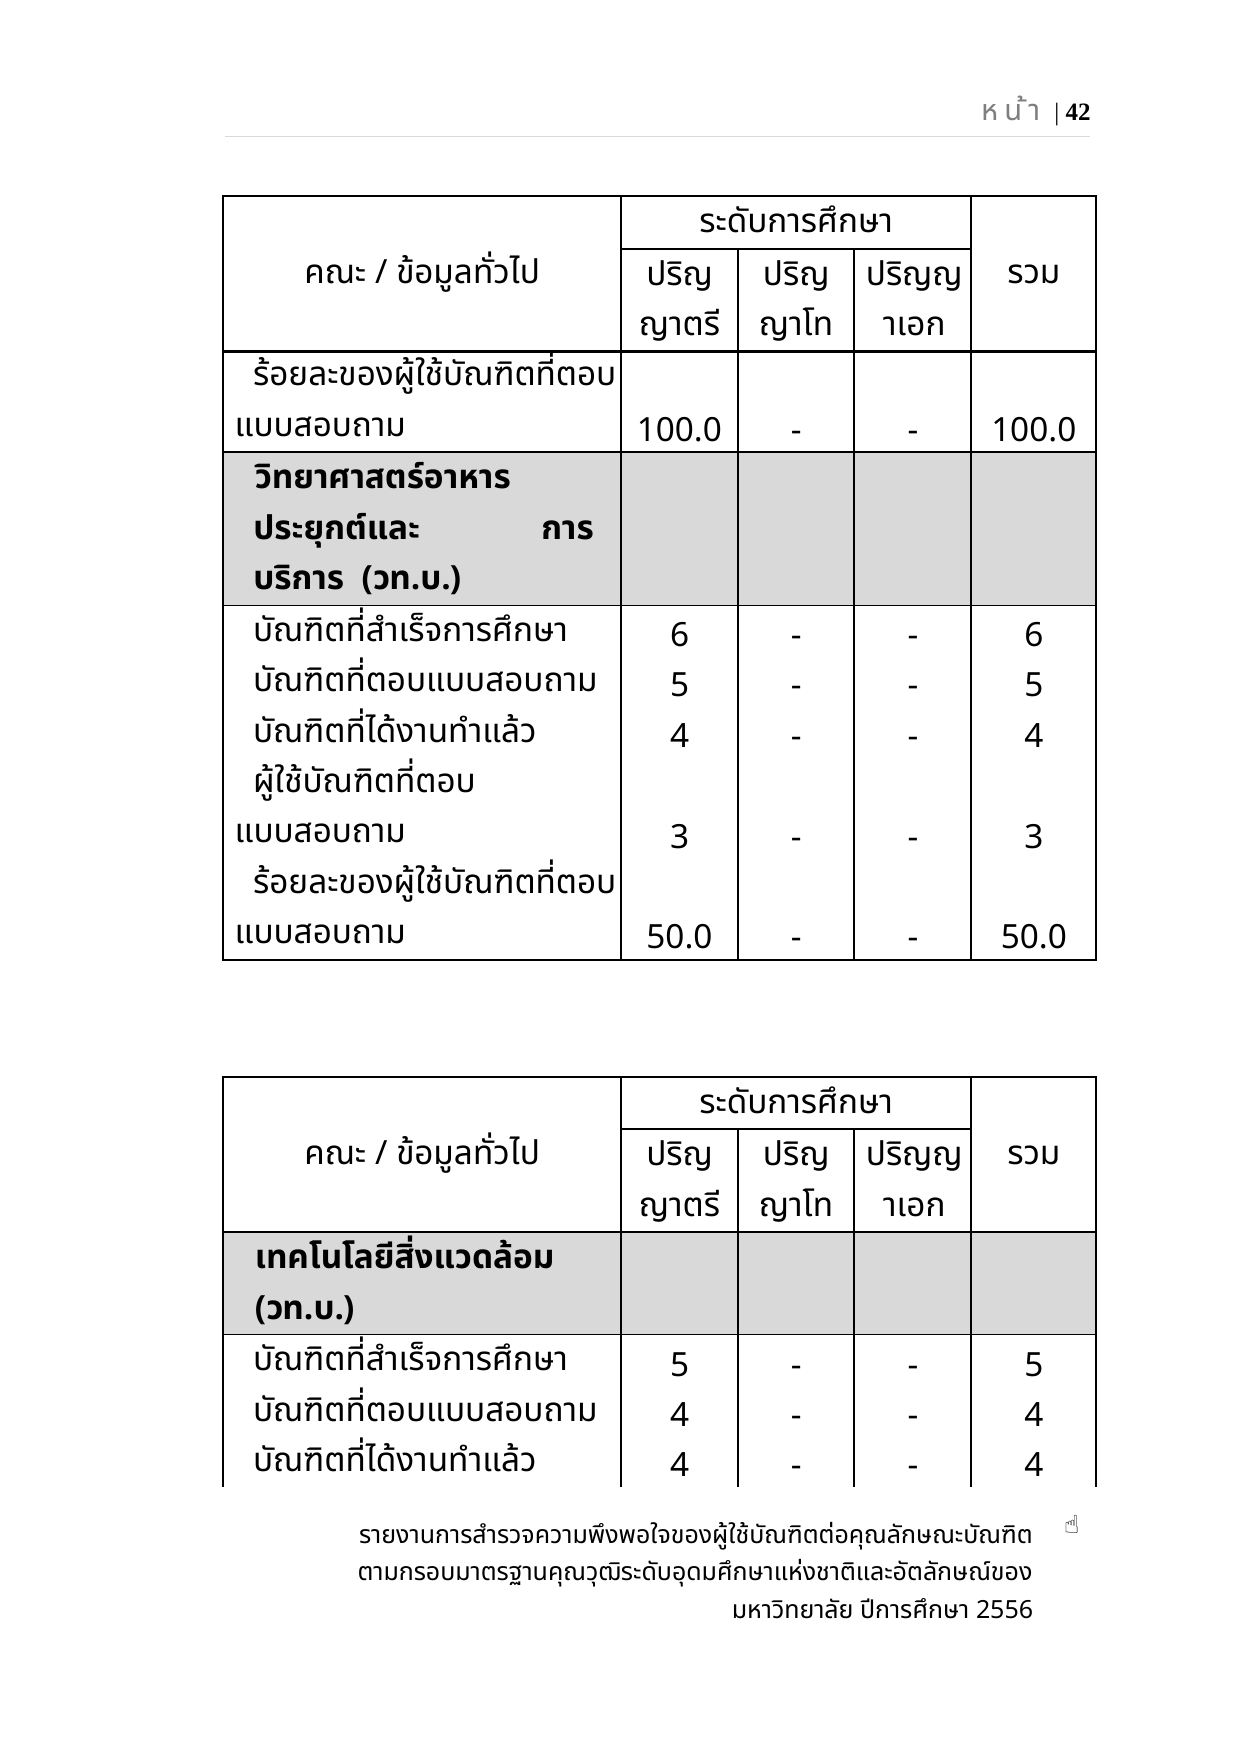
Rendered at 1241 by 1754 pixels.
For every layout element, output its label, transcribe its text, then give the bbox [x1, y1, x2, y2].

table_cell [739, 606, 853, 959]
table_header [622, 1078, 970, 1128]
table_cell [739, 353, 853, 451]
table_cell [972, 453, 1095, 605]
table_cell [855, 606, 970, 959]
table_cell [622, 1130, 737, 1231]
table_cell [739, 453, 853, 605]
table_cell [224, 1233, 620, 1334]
table_cell ปริญญาเอก [855, 250, 970, 350]
table_cell ปริญญาตรี [622, 250, 737, 350]
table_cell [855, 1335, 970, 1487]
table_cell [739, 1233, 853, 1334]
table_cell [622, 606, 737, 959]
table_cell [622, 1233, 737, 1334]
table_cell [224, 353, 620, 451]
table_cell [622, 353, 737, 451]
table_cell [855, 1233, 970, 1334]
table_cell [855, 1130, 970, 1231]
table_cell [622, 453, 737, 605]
table_cell ปริญญาโท [739, 250, 853, 350]
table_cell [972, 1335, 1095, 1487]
table_header คณะ / ข้อมูลทั่วไป [224, 197, 620, 350]
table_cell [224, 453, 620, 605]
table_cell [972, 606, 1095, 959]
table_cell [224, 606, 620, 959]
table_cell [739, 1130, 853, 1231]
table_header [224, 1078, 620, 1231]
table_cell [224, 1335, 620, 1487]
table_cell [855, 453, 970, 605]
table_header รวม [972, 197, 1095, 350]
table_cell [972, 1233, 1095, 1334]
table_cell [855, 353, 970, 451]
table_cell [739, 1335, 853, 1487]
table_header ระดับการศึกษา [622, 197, 970, 247]
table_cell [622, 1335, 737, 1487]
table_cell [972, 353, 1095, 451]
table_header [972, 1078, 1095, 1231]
